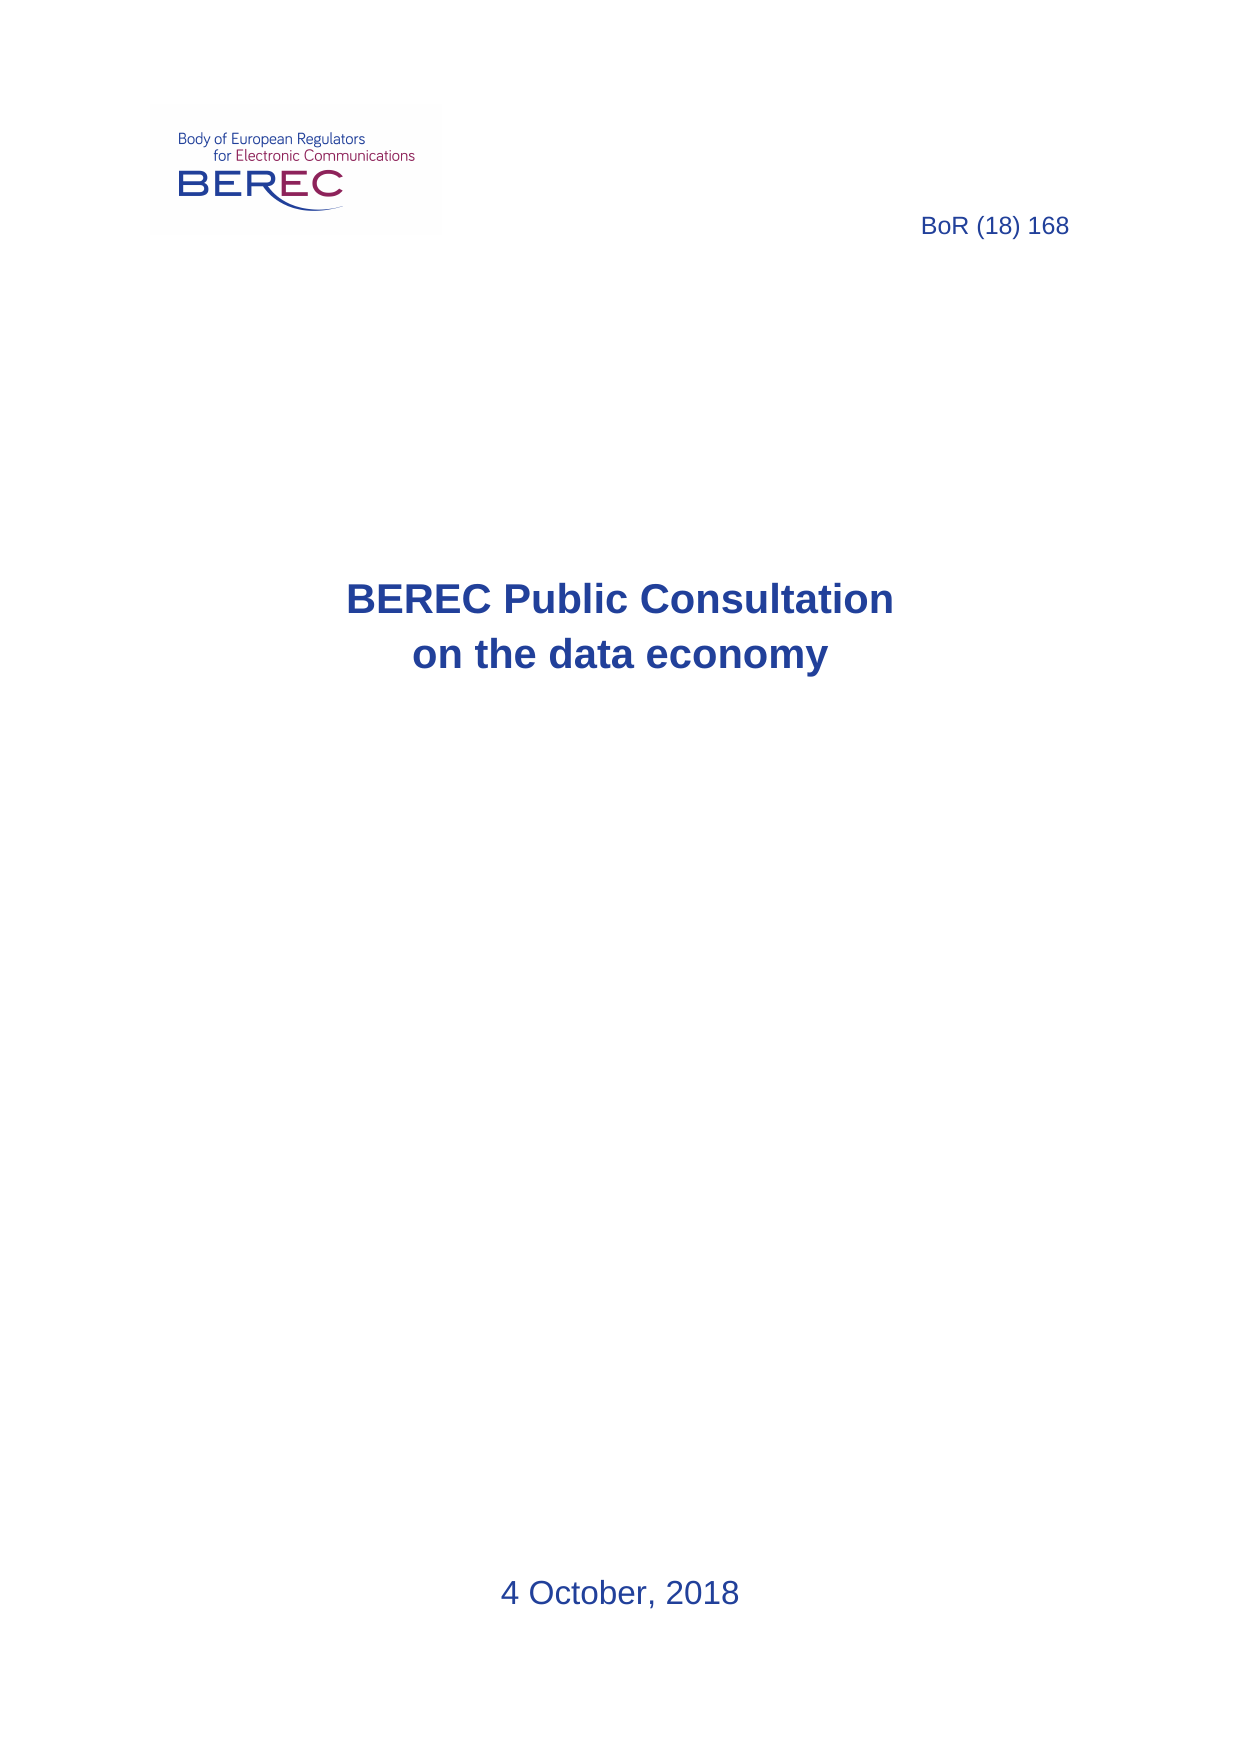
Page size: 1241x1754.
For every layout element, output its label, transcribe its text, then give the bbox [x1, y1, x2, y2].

picture [150, 104, 443, 235]
text BEREC Public Consultation [150, 574, 1090, 622]
text on the data economy [150, 629, 1090, 677]
